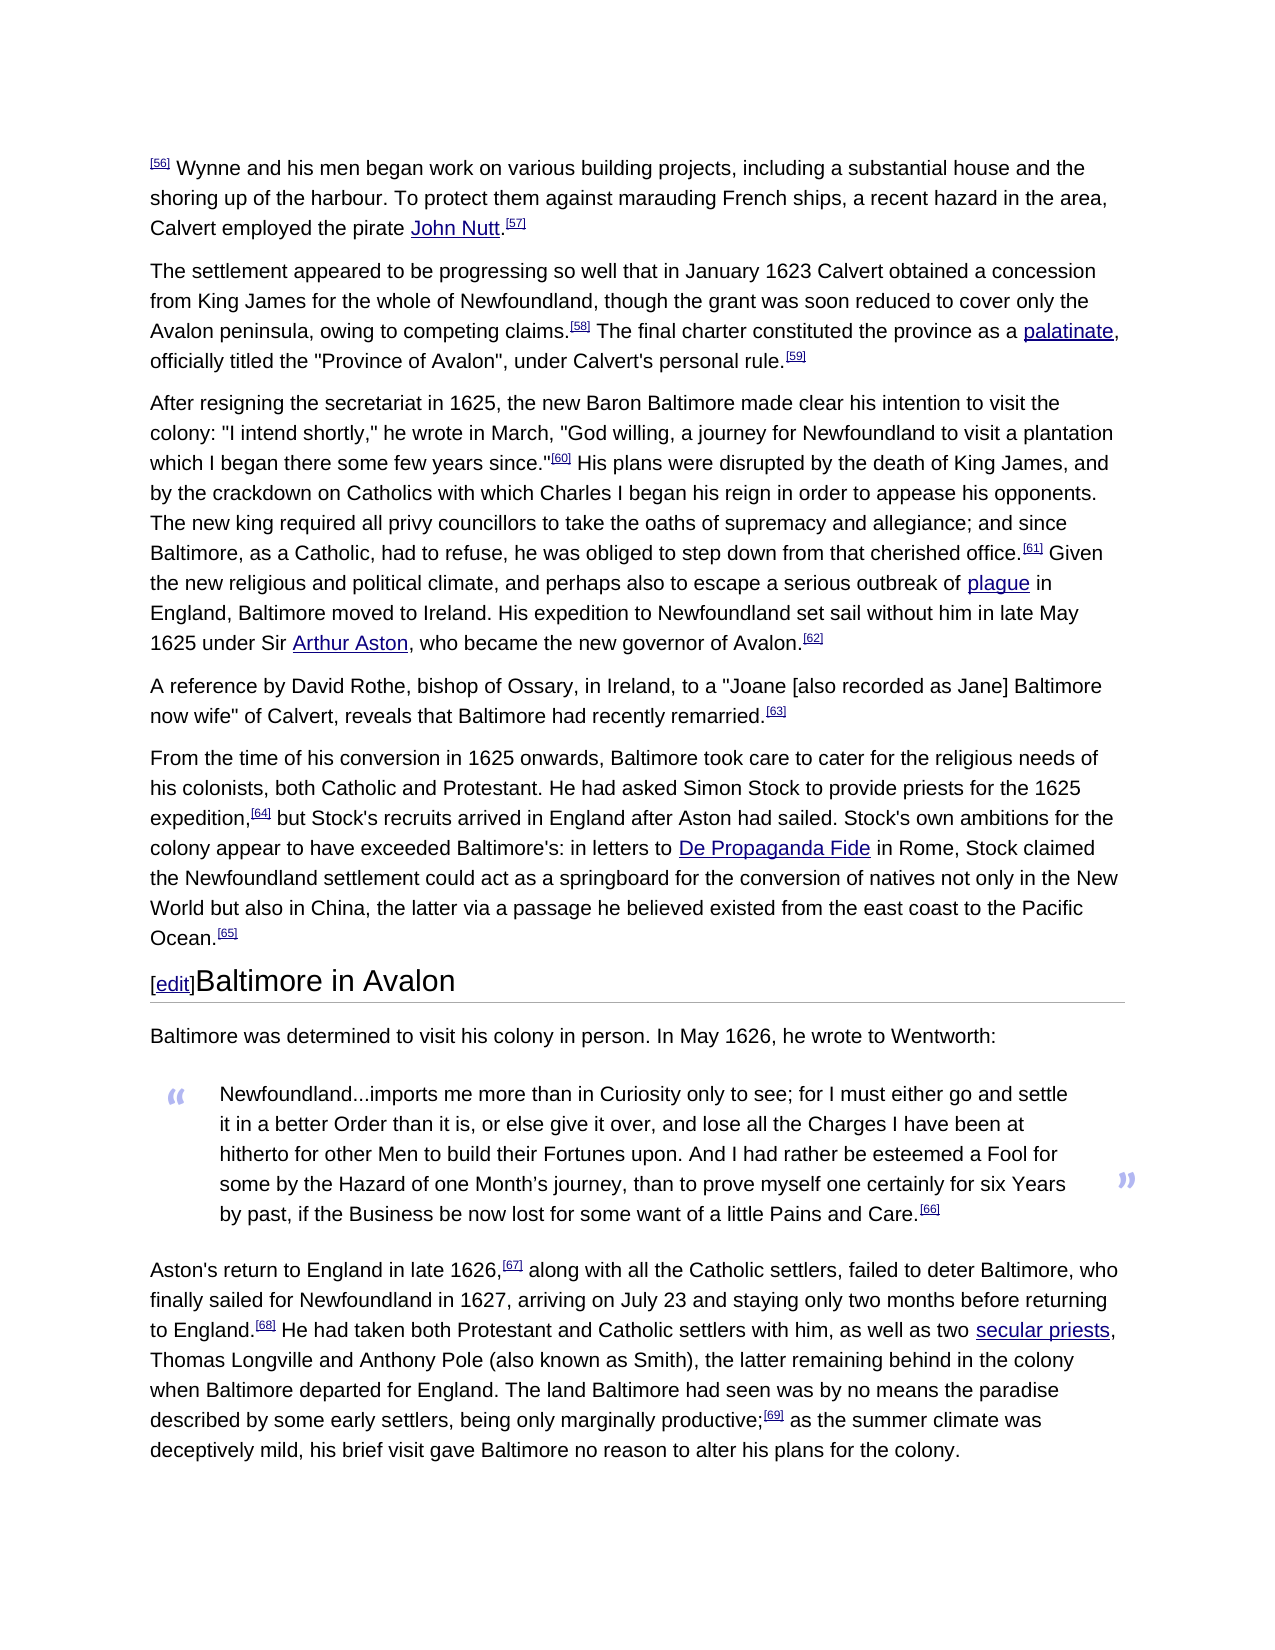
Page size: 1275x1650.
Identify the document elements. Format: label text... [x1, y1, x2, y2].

table_header ” [1099, 1061, 1155, 1242]
subtitle [edit]Baltimore in Avalon [150, 962, 1125, 1002]
text The settlement appeared to be progressing so well that in January 1623 Calvert obtained a concession from King James for the whole of Newfoundland, though the grant was soon reduced to cover only the Avalon peninsula, owing to competing claims.[58] The final charter constituted the province as a palatinate, officially titled the "Province of Avalon", under Calvert's personal rule.[59] [150, 252, 1125, 372]
text From the time of his conversion in 1625 onwards, Baltimore took care to cater for the religious needs of his colonists, both Catholic and Protestant. He had asked Simon Stock to provide priests for the 1625 expedition,[64] but Stock's recruits arrived in England after Aston had sailed. Stock's own ambitions for the colony appear to have exceeded Baltimore's: in letters to De Propaganda Fide in Rome, Stock claimed the Newfoundland settlement could act as a springboard for the conversion of natives not only in the New World but also in China, the latter via a passage he believed existed from the east coast to the Pacific Ocean.[65] [150, 740, 1125, 950]
text A reference by David Rothe, bishop of Ossary, in Ireland, to a "Joane [also recorded as Jane] Baltimore now wife" of Calvert, reveals that Baltimore had recently remarried.[63] [150, 667, 1125, 727]
table_header Newfoundland...imports me more than in Curiosity only to see; for I must either go and settle it in a better Order than it is, or else give it over, and lose all the Charges I have been at hitherto for other Men to build their Fortunes upon. And I had rather be esteemed a Fool for some by the Hazard of one Month’s journey, than to prove myself one certainly for six Years by past, if the Business be now lost for some want of a little Pains and Care.[66] [204, 1061, 1099, 1242]
text After resigning the secretariat in 1625, the new Baron Baltimore made clear his intention to visit the colony: "I intend shortly," he wrote in March, "God willing, a journey for Newfoundland to visit a plantation which I began there some few years since."[60] His plans were disrupted by the death of King James, and by the crackdown on Catholics with which Charles I began his reign in order to appease his opponents. The new king required all privy councillors to take the oaths of supremacy and allegiance; and since Baltimore, as a Catholic, had to refuse, he was obliged to step down from that cherished office.[61] Given the new religious and political climate, and perhaps also to escape a serious outbreak of plague in England, Baltimore moved to Ireland. His expedition to Newfoundland set sail without him in late May 1625 under Sir Arthur Aston, who became the new governor of Avalon.[62] [150, 385, 1125, 655]
table_header “ [149, 1061, 204, 1242]
text Aston's return to England in late 1626,[67] along with all the Catholic settlers, failed to deter Baltimore, who finally sailed for Newfoundland in 1627, arriving on July 23 and staying only two months before returning to England.[68] He had taken both Protestant and Catholic settlers with him, as well as two secular priests, Thomas Longville and Anthony Pole (also known as Smith), the latter remaining behind in the colony when Baltimore departed for England. The land Baltimore had seen was by no means the paradise described by some early settlers, being only marginally productive;[69] as the summer climate was deceptively mild, his brief visit gave Baltimore no reason to alter his plans for the colony. [150, 1252, 1125, 1462]
text Baltimore was determined to visit his colony in person. In May 1626, he wrote to Wentworth: [150, 1018, 1125, 1048]
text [150, 150, 1125, 240]
